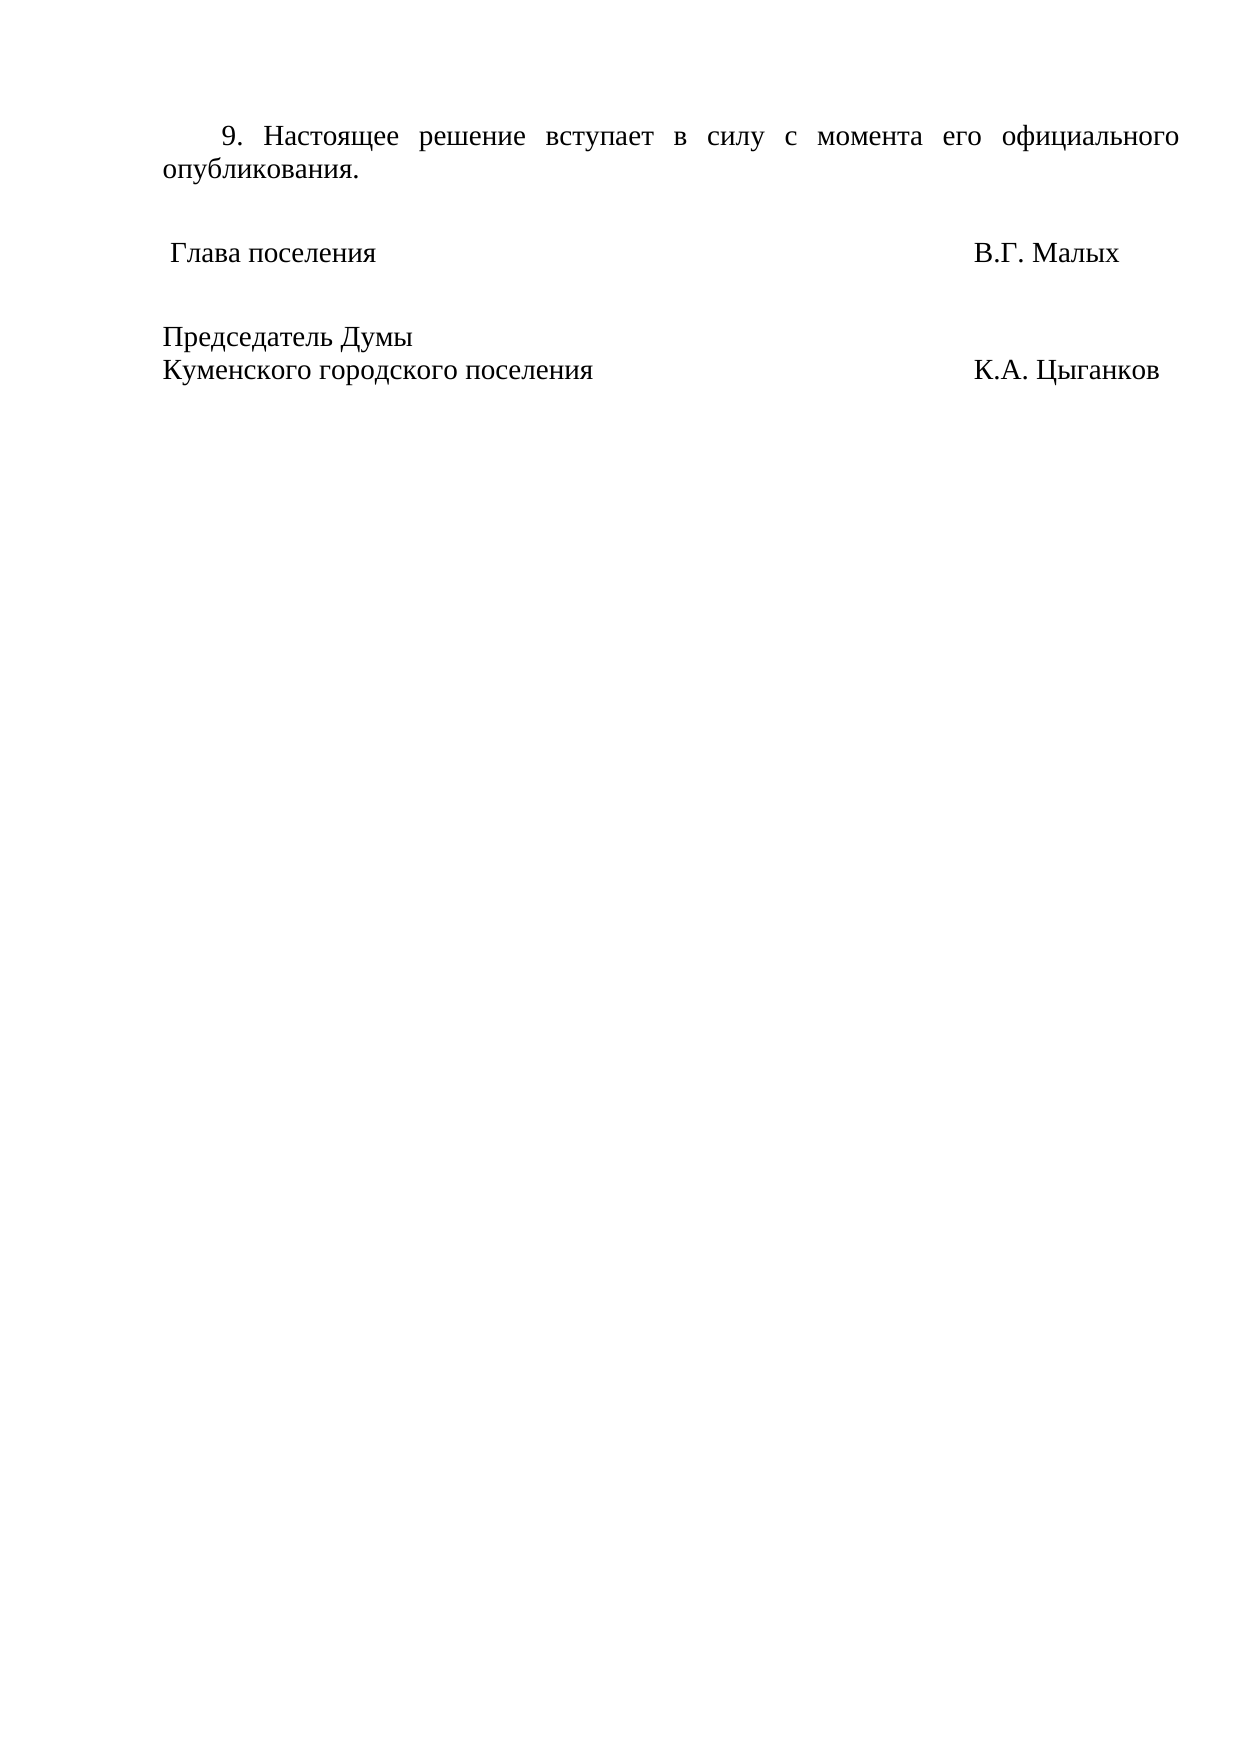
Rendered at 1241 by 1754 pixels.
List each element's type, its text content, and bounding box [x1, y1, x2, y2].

text Куменского городского поселения К.А. Цыганков [162, 352, 1181, 386]
text Глава поселения В.Г. Малых [162, 235, 1181, 269]
text Председатель Думы [162, 319, 1181, 352]
text 9. Настоящее решение вступает в силу с момента его официального опубликования. [162, 118, 1181, 185]
